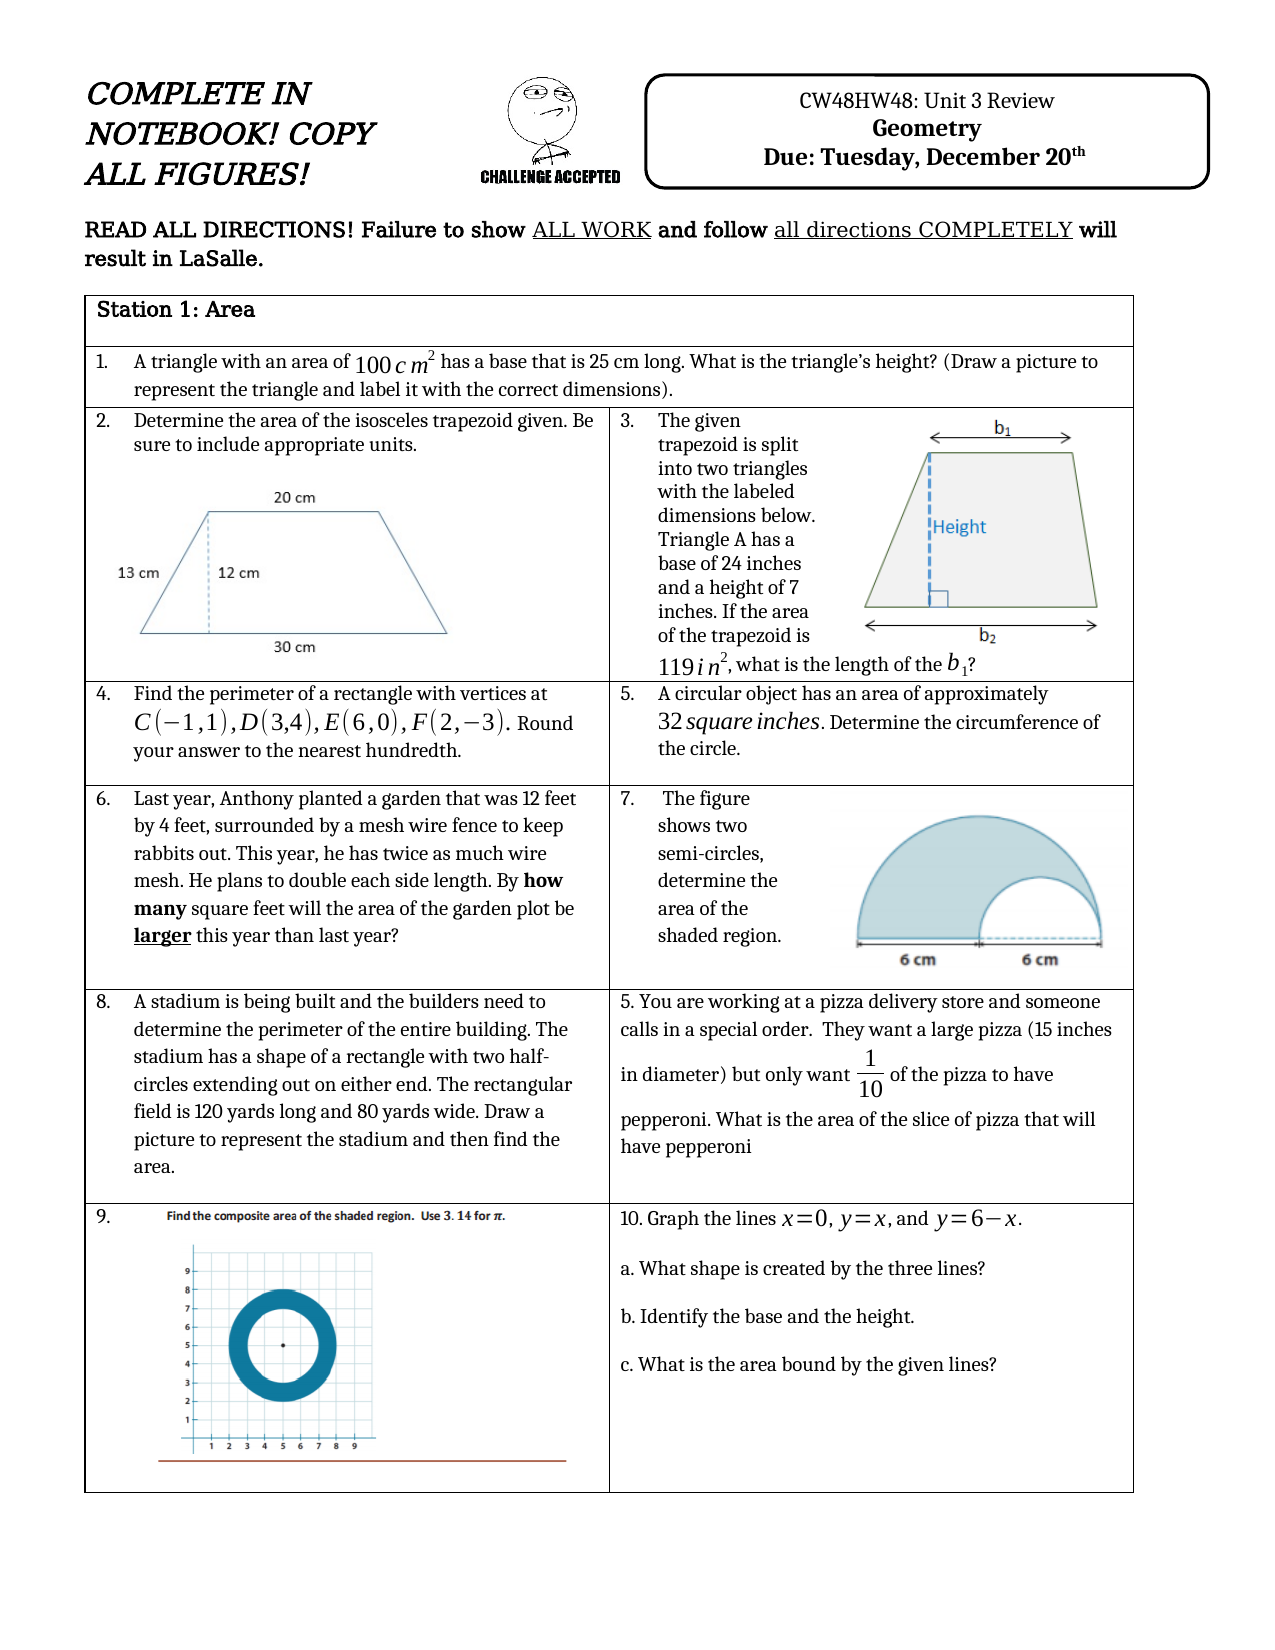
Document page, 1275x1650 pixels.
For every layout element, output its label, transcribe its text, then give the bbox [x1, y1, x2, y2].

text READ ALL DIRECTIONS! Failure to show ALL WORK and follow all directions COMPLETELY will result in LaSalle. [84, 216, 1125, 270]
table_cell Last year, Anthony planted a garden that was 12 feet by 4 feet, surrounded by a mesh wire fence to keep rabbits out. This year, he has twice as much wire mesh. He plans to double each side length. By how many square feet will the area of the garden plot be larger this year than last year? [86, 785, 609, 987]
picture [158, 1202, 567, 1462]
table_cell Find the perimeter of a rectangle with vertices at Round your answer to the nearest hundredth. [86, 680, 609, 784]
table_cell [86, 1203, 609, 1490]
table_cell Determine the area of the isosceles trapezoid given. Be sure to include appropriate units. [86, 408, 609, 679]
picture [102, 476, 485, 677]
table_cell A circular object has an area of approximately . Determine the circumference of the circle. [610, 680, 1133, 784]
picture [834, 408, 1113, 646]
table_cell 10. Graph the lines , , and . a. What shape is created by the three lines? b. Identify the base and the height. c. What is the area bound by the given lines? [610, 1203, 1133, 1490]
table_cell The given trapezoid is split into two triangles with the labeled dimensions below. Triangle A has a base of 24 inches and a height of 7 inches. If the area of the trapezoid is , what is the length of the ? [610, 408, 1133, 679]
table_cell A triangle with an area of has a base that is 25 cm long. What is the triangle’s height? (Draw a picture to represent the triangle and label it with the correct dimensions). [86, 347, 1133, 407]
table_cell The figure shows two semi-circles, determine the area of the shaded region. [610, 785, 1133, 987]
picture [815, 784, 1128, 985]
table_cell A stadium is being built and the builders need to determine the perimeter of the entire building. The stadium has a shape of a rectangle with two half-circles extending out on either end. The rectangular field is 120 yards long and 80 yards wide. Draw a picture to represent the stadium and then find the area. [86, 988, 609, 1202]
table_cell 5. You are working at a pizza delivery store and someone calls in a special order. They want a large pizza (15 inches in diameter) but only want of the pizza to have pepperoni. What is the area of the slice of pizza that will have pepperoni [610, 988, 1133, 1202]
picture [458, 75, 637, 187]
table_header Station 1: Area [86, 296, 1133, 346]
